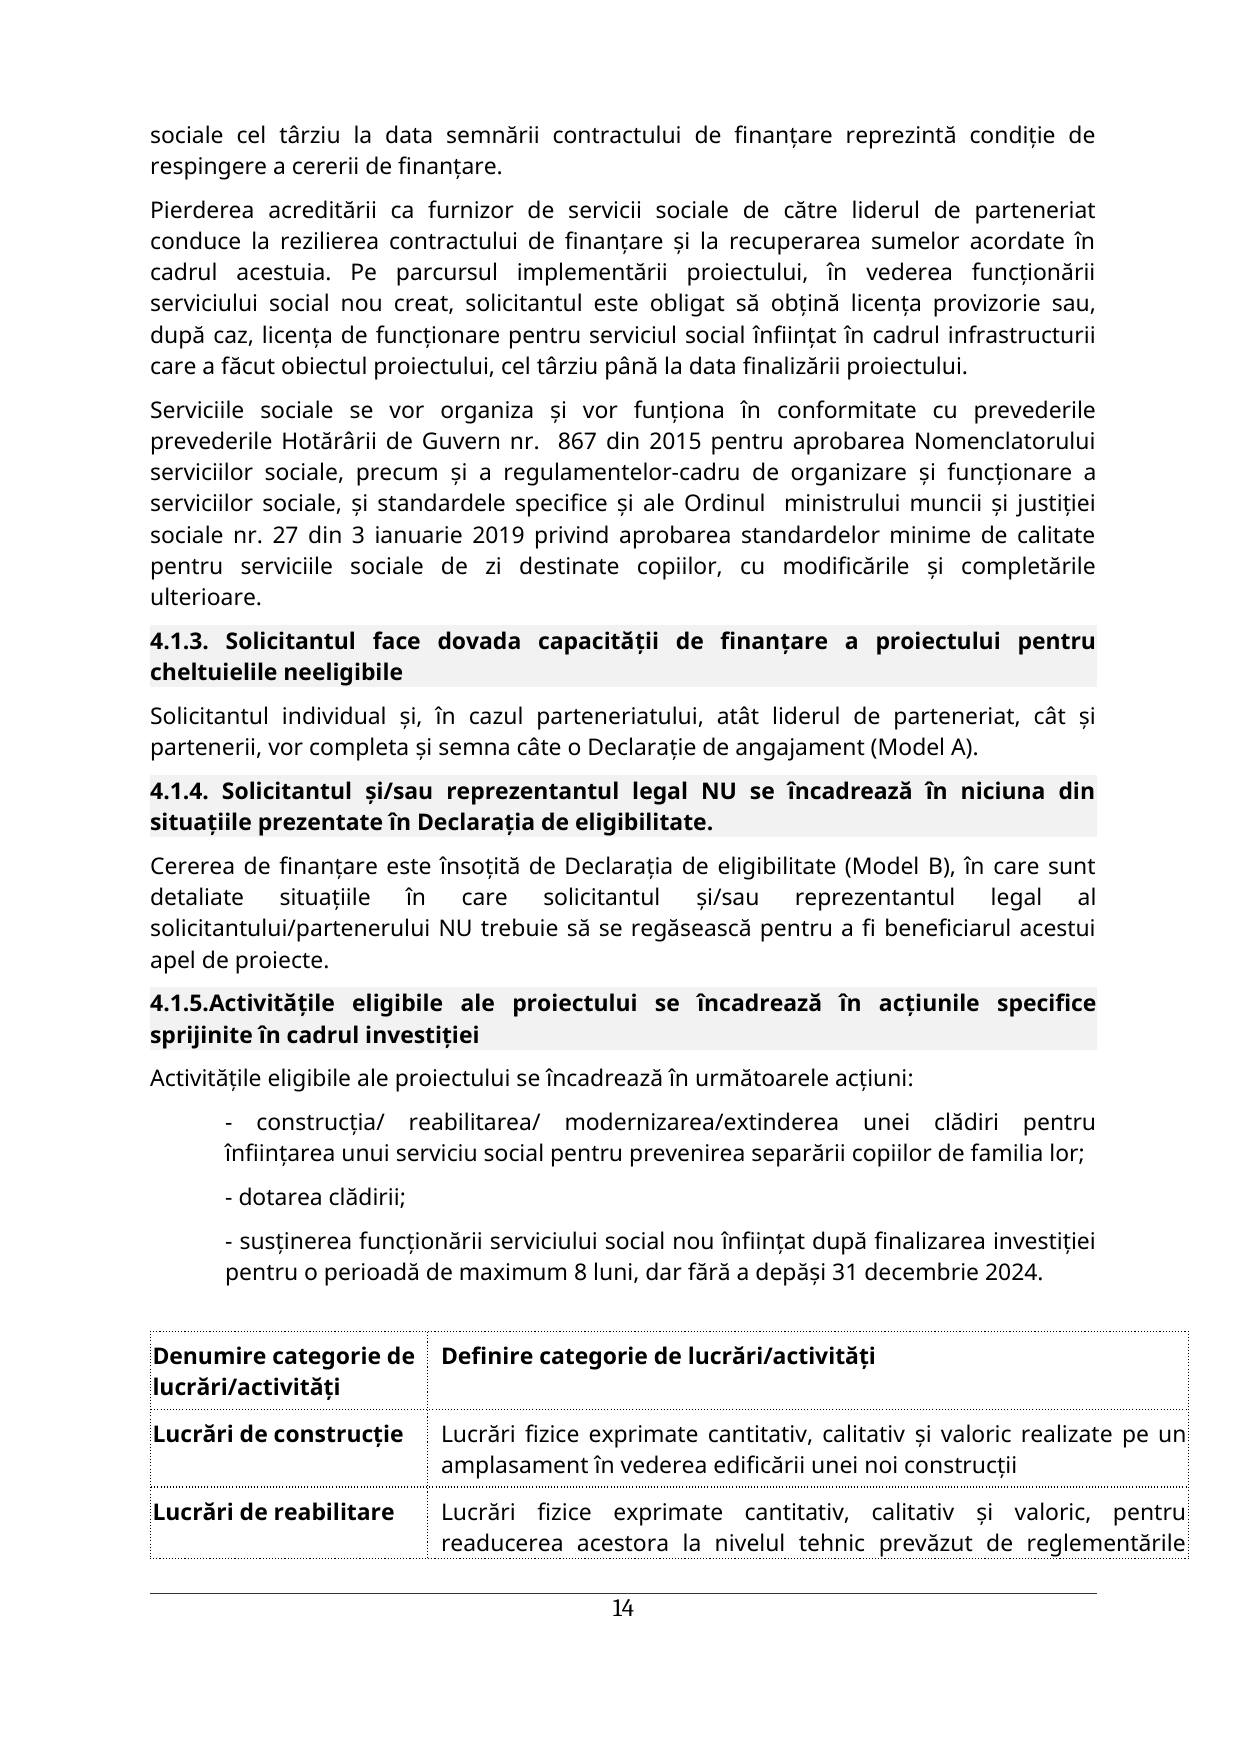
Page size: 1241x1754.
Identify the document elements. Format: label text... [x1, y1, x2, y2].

table_cell Lucrări fizice exprimate cantitativ, calitativ şi valoric realizate pe un amplasament în vederea edificării unei noi construcții [427, 1409, 1188, 1486]
table_cell Lucrări de reabilitare [151, 1486, 427, 1558]
text Solicitantul individual și, în cazul parteneriatului, atât liderul de parteneriat, cât și partenerii, vor completa şi semna câte o Declaraţie de angajament (Model A). [150, 700, 1097, 762]
table_header Definire categorie de lucrări/activități [427, 1331, 1188, 1409]
table_header Denumire categorie de lucrări/activități [151, 1331, 427, 1409]
list - construcția/ reabilitarea/ modernizarea/extinderea unei clădiri pentru înființarea unui serviciu social pentru prevenirea separării copiilor de familia lor; [225, 1106, 1097, 1168]
text Pierderea acreditării ca furnizor de servicii sociale de către liderul de parteneriat conduce la rezilierea contractului de finanțare și la recuperarea sumelor acordate în cadrul acestuia. Pe parcursul implementării proiectului, în vederea funcționării serviciului social nou creat, solicitantul este obligat să obțină licența provizorie sau, după caz, licența de funcționare pentru serviciul social înființat în cadrul infrastructurii care a făcut obiectul proiectului, cel târziu până la data finalizării proiectului. [150, 193, 1097, 381]
text 4.1.3. Solicitantul face dovada capacităţii de finanţare a proiectului pentru cheltuielile neeligibile [150, 625, 1097, 687]
text 4.1.5.Activităţile eligibile ale proiectului se încadrează în acţiunile specifice sprijinite în cadrul investiției [150, 987, 1097, 1050]
text Activitățile eligibile ale proiectului se încadrează în următoarele acțiuni: [150, 1062, 1097, 1093]
list - dotarea clădirii; [225, 1181, 1097, 1212]
text Cererea de finanțare este însoțită de Declarația de eligibilitate (Model B), în care sunt detaliate situațiile în care solicitantul şi/sau reprezentantul legal al solicitantului/partenerului NU trebuie să se regăsească pentru a fi beneficiarul acestui apel de proiecte. [150, 850, 1097, 975]
list - susținerea funcționării serviciului social nou înființat după finalizarea investiției pentru o perioadă de maximum 8 luni, dar fără a depăși 31 decembrie 2024. [225, 1225, 1097, 1287]
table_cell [427, 1486, 1188, 1558]
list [150, 118, 1097, 181]
text 4.1.4. Solicitantul și/sau reprezentantul legal NU se încadrează în niciuna din situaţiile prezentate în Declarația de eligibilitate. [150, 775, 1097, 837]
list Serviciile sociale se vor organiza și vor funționa în conformitate cu prevederile prevederile Hotărârii de Guvern nr. 867 din 2015 pentru aprobarea Nomenclatorului serviciilor sociale, precum şi a regulamentelor-cadru de organizare şi funcţionare a serviciilor sociale, şi standardele specifice și ale Ordinul ministrului muncii și justiției sociale nr. 27 din 3 ianuarie 2019 privind aprobarea standardelor minime de calitate pentru serviciile sociale de zi destinate copiilor, cu modificările și completările ulterioare. [150, 393, 1097, 612]
table_cell Lucrări de construcție [151, 1409, 427, 1486]
